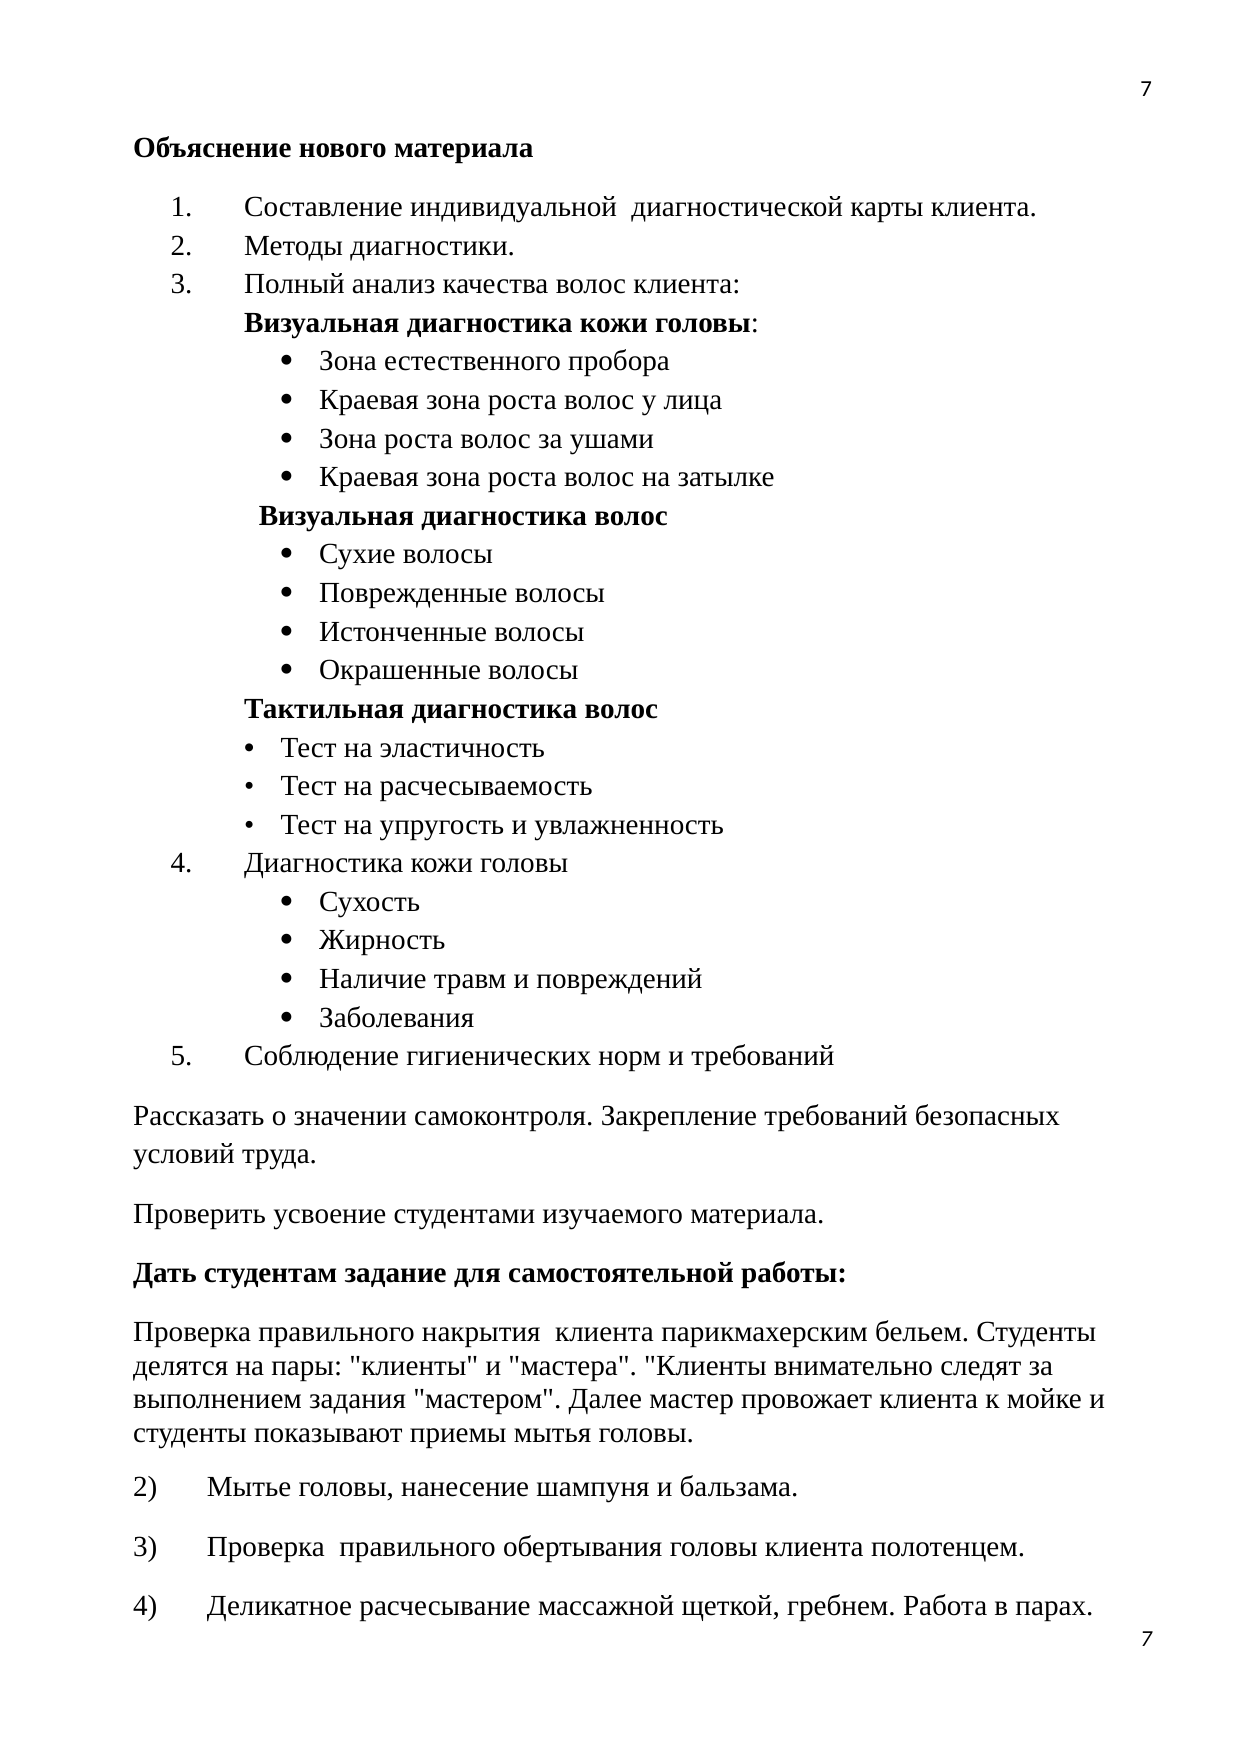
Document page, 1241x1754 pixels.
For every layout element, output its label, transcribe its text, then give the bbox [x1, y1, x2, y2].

list Заболевания [281, 1000, 1152, 1033]
list Истонченные волосы [281, 614, 1152, 647]
list • Тест на эластичность [244, 730, 1152, 763]
list Составление индивидуальной диагностической карты клиента. [170, 189, 1152, 223]
text 2) Мытье головы, нанесение шампуня и бальзама. [133, 1469, 1152, 1503]
list Визуальная диагностика волос [244, 498, 1152, 532]
list Диагностика кожи головы [170, 845, 1152, 879]
text Проверить усвоение студентами изучаемого материала. [133, 1196, 1152, 1229]
list Зона роста волос за ушами [281, 421, 1152, 454]
list Жирность [281, 922, 1152, 956]
text 4) Деликатное расчесывание массажной щеткой, гребнем. Работа в парах. [133, 1588, 1152, 1622]
list Соблюдение гигиенических норм и требований [170, 1038, 1152, 1072]
list Тактильная диагностика волос [244, 691, 1152, 725]
list Сухость [281, 884, 1152, 917]
list Наличие травм и повреждений [281, 961, 1152, 995]
list • Тест на расчесываемость [244, 768, 1152, 802]
list Краевая зона роста волос на затылке [281, 459, 1152, 493]
text Дать студентам задание для самостоятельной работы: [133, 1255, 1152, 1289]
list Зона естественного пробора [281, 343, 1152, 377]
text Объяснение нового материала [133, 130, 1152, 163]
text Рассказать о значении самоконтроля. Закрепление требований безопасных условий труда. [133, 1098, 1152, 1170]
text Проверка правильного накрытия клиента парикмахерским бельем. Студенты делятся на пары: "клиенты" и "мастера". "Клиенты внимательно следят за выполнением задания "мастером". Далее мастер провожает клиента к мойке и студенты показывают приемы мытья головы. [133, 1314, 1152, 1449]
list Краевая зона роста волос у лица [281, 382, 1152, 416]
list Поврежденные волосы [281, 575, 1152, 609]
list Методы диагностики. [170, 228, 1152, 261]
list Сухие волосы [281, 537, 1152, 570]
list Визуальная диагностика кожи головы: [244, 305, 1152, 338]
list • Тест на упругость и увлажненность [244, 807, 1152, 840]
list Полный анализ качества волос клиента: [170, 266, 1152, 300]
text 3) Проверка правильного обертывания головы клиента полотенцем. [133, 1529, 1152, 1562]
list Окрашенные волосы [281, 652, 1152, 686]
